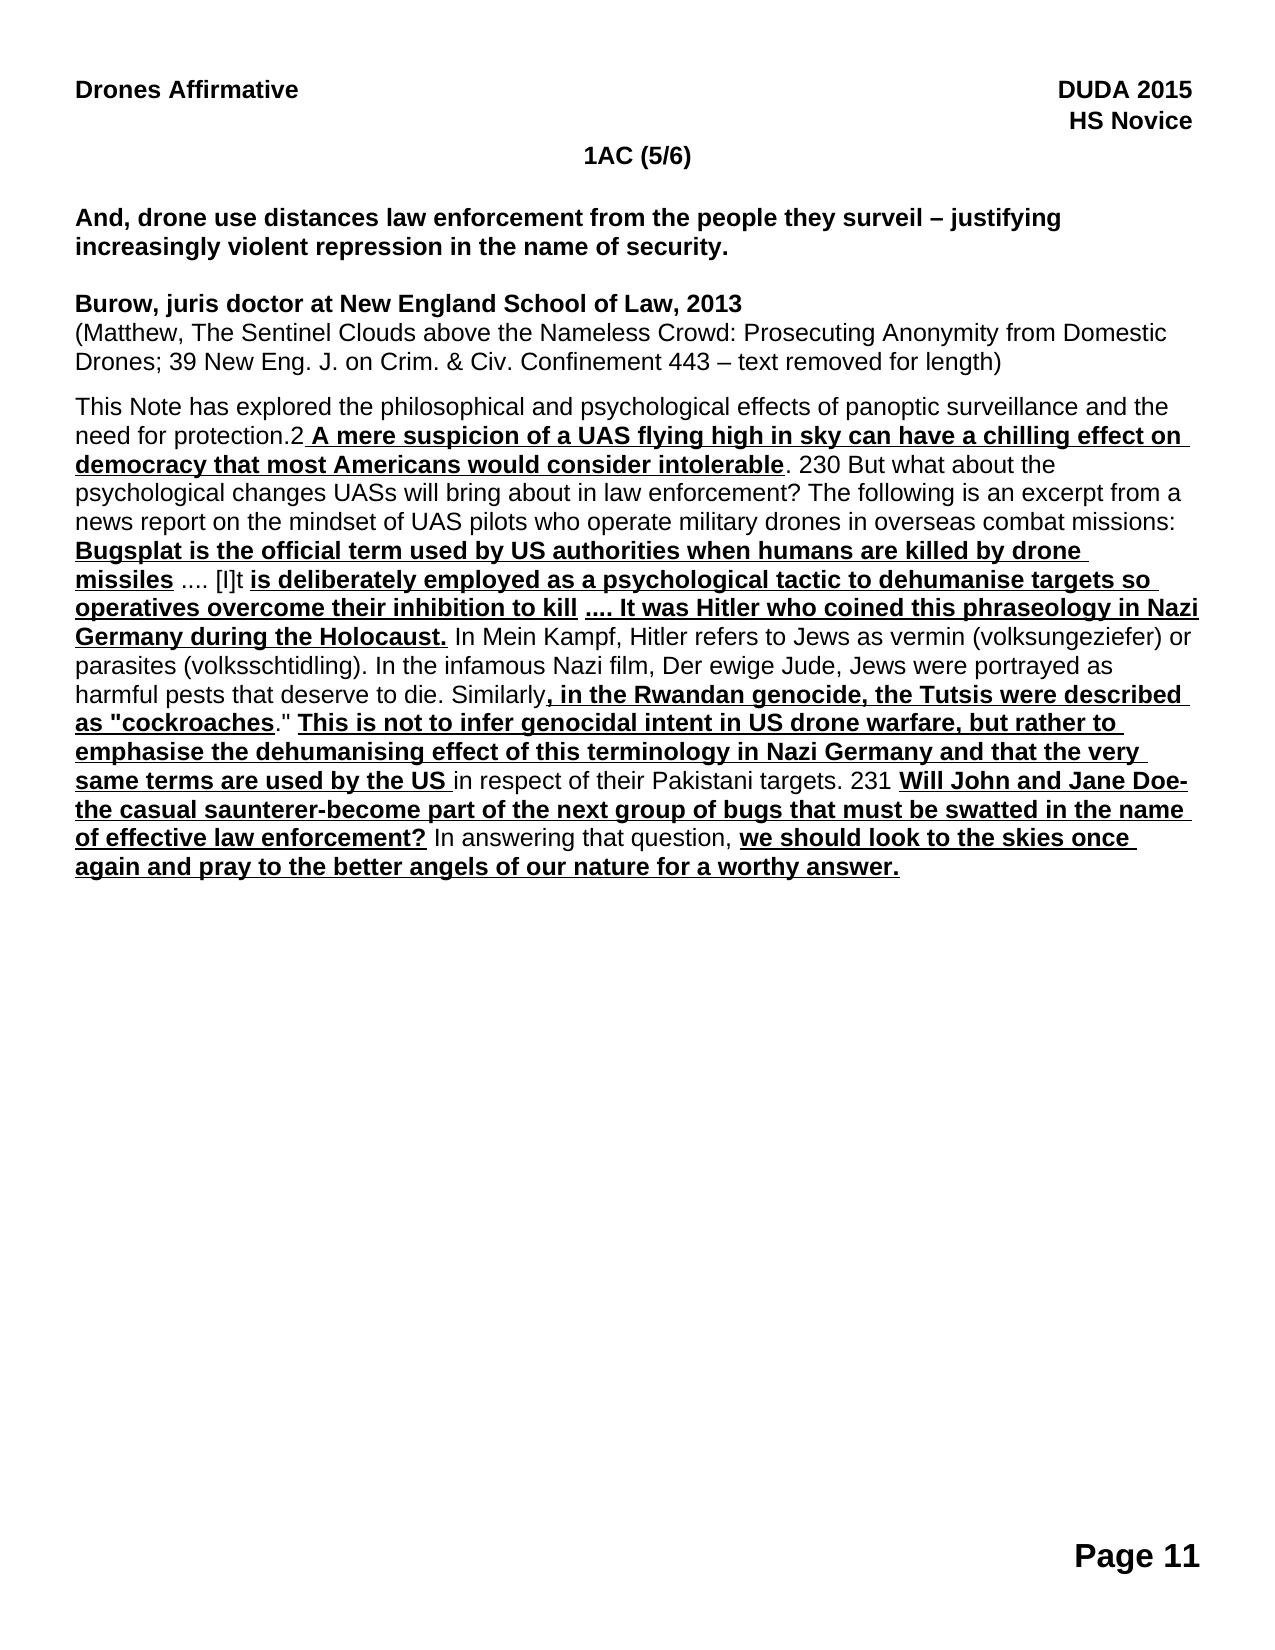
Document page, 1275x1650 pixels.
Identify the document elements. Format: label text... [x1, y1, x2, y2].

text (Matthew, The Sentinel Clouds above the Nameless Crowd: Prosecuting Anonymity from Domestic Drones; 39 New Eng. J. on Crim. & Civ. Confinement 443 – text removed for length) [74, 318, 1200, 375]
text This Note has explored the philosophical and psychological effects of panoptic surveillance and the need for protection.2 A mere suspicion of a UAS flying high in sky can have a chilling effect on democracy that most Americans would consider intolerable. 230 But what about the psychological changes UASs will bring about in law enforcement? The following is an excerpt from a news report on the mindset of UAS pilots who operate military drones in overseas combat missions: Bugsplat is the official term used by US authorities when humans are killed by drone missiles .... [I]t is deliberately employed as a psychological tactic to dehumanise targets so operatives overcome their inhibition to kill .... It was Hitler who coined this phraseology in Nazi Germany during the Holocaust. In Mein Kampf, Hitler refers to Jews as vermin (volksungeziefer) or parasites (volksschtidling). In the infamous Nazi film, Der ewige Jude, Jews were portrayed as harmful pests that deserve to die. Similarly, in the Rwandan genocide, the Tutsis were described as "cockroaches." This is not to infer genocidal intent in US drone warfare, but rather to emphasise the dehumanising effect of this terminology in Nazi Germany and that the very same terms are used by the US in respect of their Pakistani targets. 231 Will John and Jane Doe-the casual saunterer-become part of the next group of bugs that must be swatted in the name of effective law enforcement? In answering that question, we should look to the skies once again and pray to the better angels of our nature for a worthy answer. [75, 392, 1200, 881]
subtitle 1AC (5/6) [75, 141, 1200, 170]
subtitle And, drone use distances law enforcement from the people they surveil – justifying increasingly violent repression in the name of security. [75, 203, 1200, 260]
text Burow, juris doctor at New England School of Law, 2013 [74, 289, 1200, 318]
